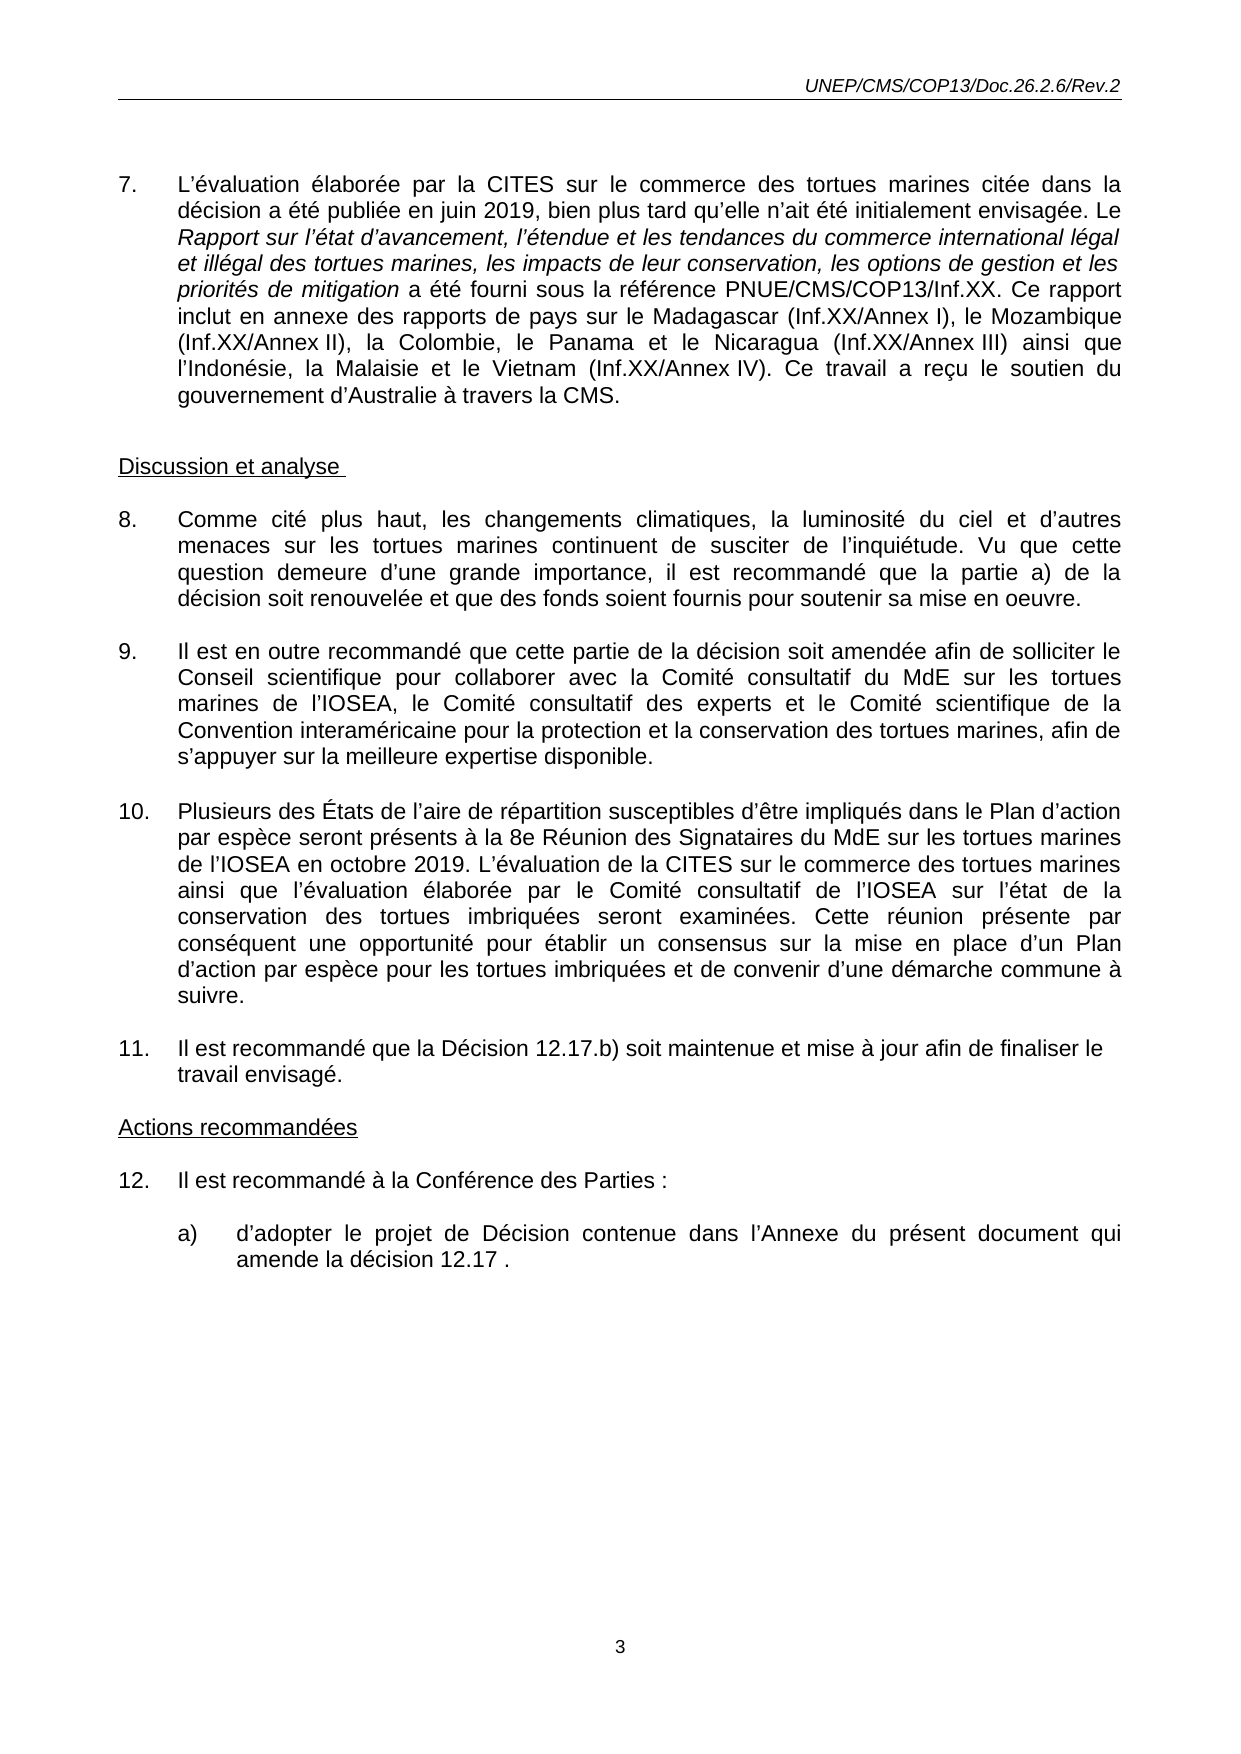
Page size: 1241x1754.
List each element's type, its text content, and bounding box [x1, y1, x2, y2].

text Actions recommandées [118, 1114, 1122, 1140]
list L’évaluation élaborée par la CITES sur le commerce des tortues marines citée dans la décision a été publiée en juin 2019, bien plus tard qu’elle n’ait été initialement envisagée. Le Rapport sur l’état d’avancement, l’étendue et les tendances du commerce international légal et illégal des tortues marines, les impacts de leur conservation, les options de gestion et les priorités de mitigation a été fourni sous la référence PNUE/CMS/COP13/Inf.XX. Ce rapport inclut en annexe des rapports de pays sur le Madagascar (Inf.XX/Annex I), le Mozambique (Inf.XX/Annex II), la Colombie, le Panama et le Nicaragua (Inf.XX/Annex III) ainsi que l’Indonésie, la Malaisie et le Vietnam (Inf.XX/Annex IV). Ce travail a reçu le soutien du gouvernement d’Australie à travers la CMS. [118, 171, 1122, 408]
list Comme cité plus haut, les changements climatiques, la luminosité du ciel et d’autres menaces sur les tortues marines continuent de susciter de l’inquiétude. Vu que cette question demeure d’une grande importance, il est recommandé que la partie a) de la décision soit renouvelée et que des fonds soient fournis pour soutenir sa mise en oeuvre. [118, 506, 1122, 611]
list Il est recommandé que la Décision 12.17.b) soit maintenue et mise à jour afin de finaliser le travail envisagé. [118, 1035, 1122, 1088]
list Plusieurs des États de l’aire de répartition susceptibles d’être impliqués dans le Plan d’action par espèce seront présents à la 8e Réunion des Signataires du MdE sur les tortues marines de l’IOSEA en octobre 2019. L’évaluation de la CITES sur le commerce des tortues marines ainsi que l’évaluation élaborée par le Comité consultatif de l’IOSEA sur l’état de la conservation des tortues imbriquées seront examinées. Cette réunion présente par conséquent une opportunité pour établir un consensus sur la mise en place d’un Plan d’action par espèce pour les tortues imbriquées et de convenir d’une démarche commune à suivre. [118, 798, 1122, 1009]
text Discussion et analyse [118, 453, 1122, 479]
list Il est recommandé à la Conférence des Parties : [118, 1167, 1122, 1193]
list Il est en outre recommandé que cette partie de la décision soit amendée afin de solliciter le Conseil scientifique pour collaborer avec la Comité consultatif du MdE sur les tortues marines de l’IOSEA, le Comité consultatif des experts et le Comité scientifique de la Convention interaméricaine pour la protection et la conservation des tortues marines, afin de s’appuyer sur la meilleure expertise disponible. [118, 638, 1122, 769]
list d’adopter le projet de Décision contenue dans l’Annexe du présent document qui amende la décision 12.17 . [177, 1219, 1122, 1272]
